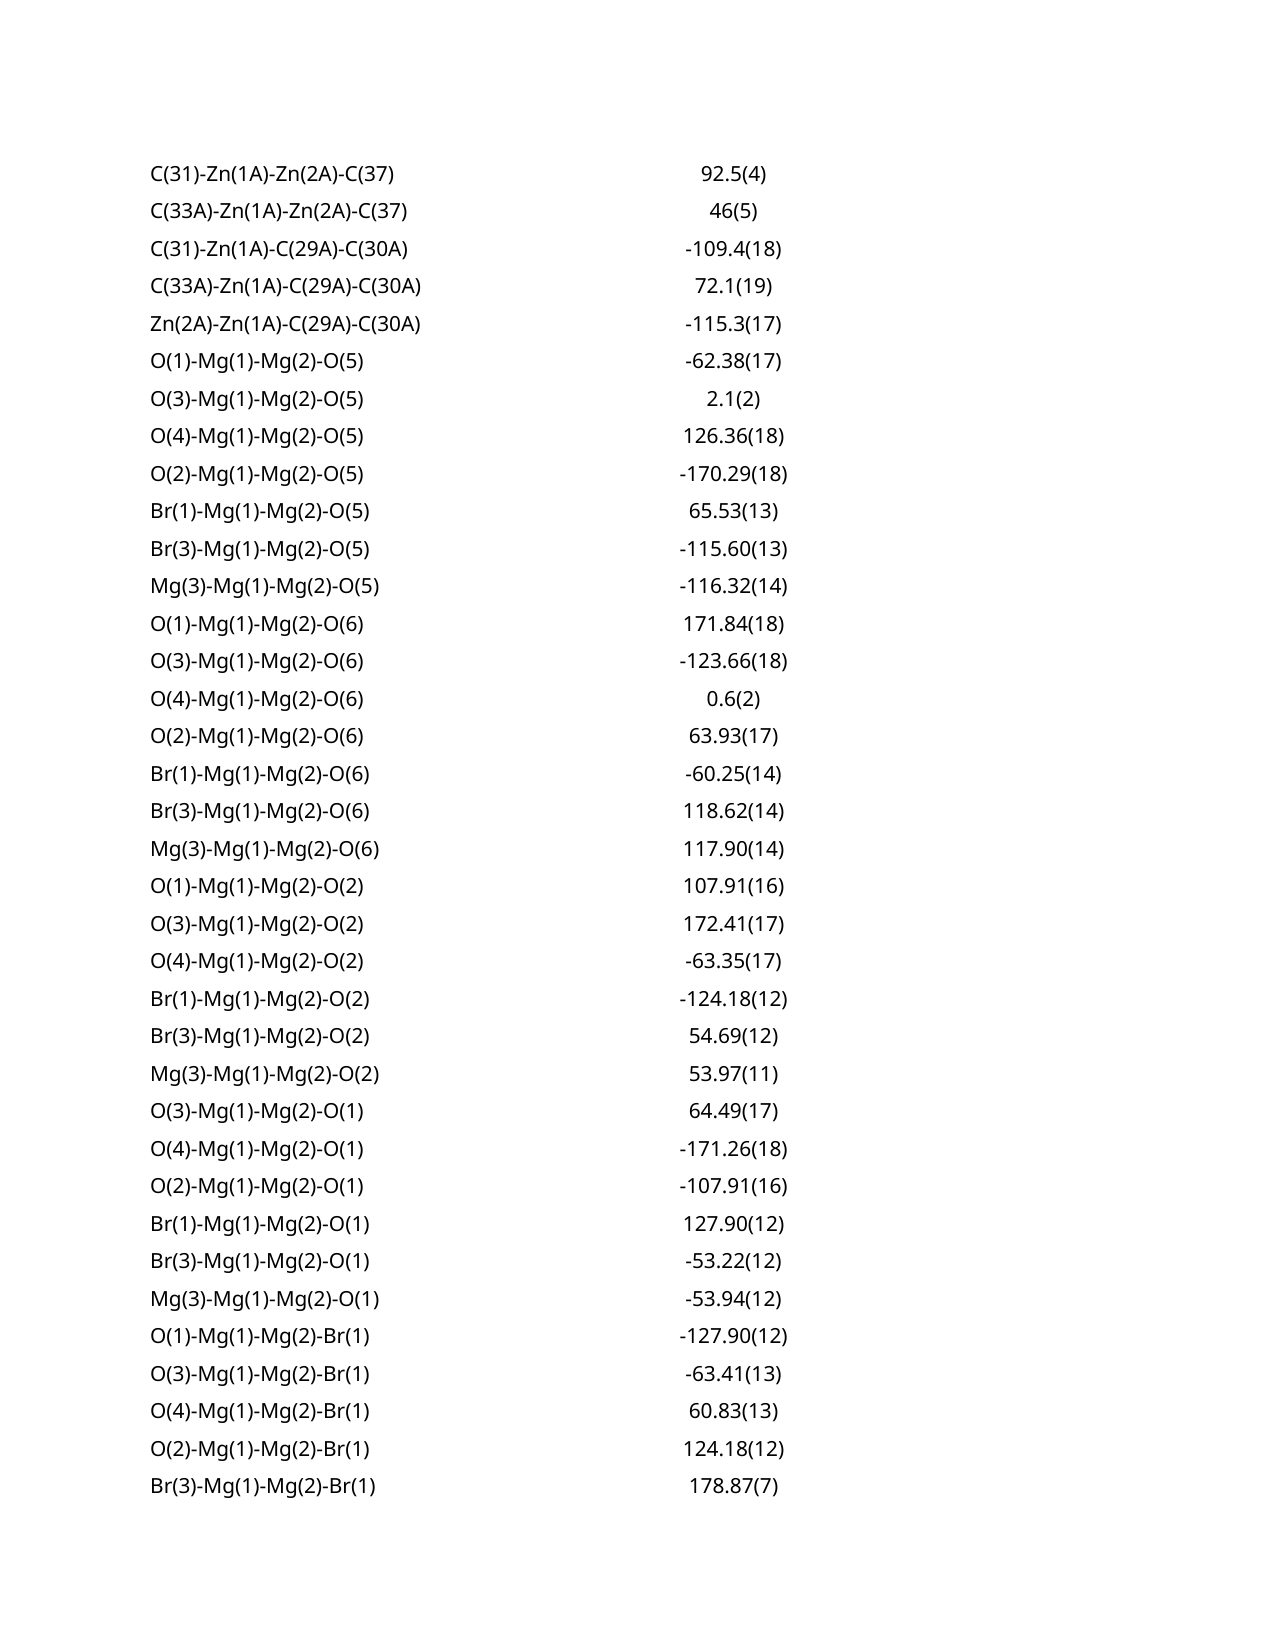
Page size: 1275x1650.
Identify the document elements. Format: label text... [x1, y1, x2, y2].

text O(4)-Mg(1)-Mg(2)-O(5) 126.36(18) [150, 412, 1125, 450]
text O(1)-Mg(1)-Mg(2)-O(2) 107.91(16) [150, 862, 1125, 900]
text O(3)-Mg(1)-Mg(2)-O(5) 2.1(2) [150, 375, 1125, 412]
text O(2)-Mg(1)-Mg(2)-O(1) -107.91(16) [150, 1162, 1125, 1200]
text O(3)-Mg(1)-Mg(2)-Br(1) -63.41(13) [150, 1350, 1125, 1387]
text Br(1)-Mg(1)-Mg(2)-O(5) 65.53(13) [150, 487, 1125, 525]
text Br(3)-Mg(1)-Mg(2)-O(1) -53.22(12) [150, 1237, 1125, 1275]
text Mg(3)-Mg(1)-Mg(2)-O(5) -116.32(14) [150, 562, 1125, 600]
text O(4)-Mg(1)-Mg(2)-O(2) -63.35(17) [150, 937, 1125, 975]
text O(2)-Mg(1)-Mg(2)-Br(1) 124.18(12) [150, 1425, 1125, 1462]
text O(2)-Mg(1)-Mg(2)-O(5) -170.29(18) [150, 450, 1125, 487]
text Mg(3)-Mg(1)-Mg(2)-O(1) -53.94(12) [150, 1275, 1125, 1312]
text Mg(3)-Mg(1)-Mg(2)-O(2) 53.97(11) [150, 1050, 1125, 1087]
text Br(3)-Mg(1)-Mg(2)-O(5) -115.60(13) [150, 525, 1125, 562]
text Br(3)-Mg(1)-Mg(2)-O(2) 54.69(12) [150, 1012, 1125, 1050]
text Mg(3)-Mg(1)-Mg(2)-O(6) 117.90(14) [150, 825, 1125, 862]
text Br(1)-Mg(1)-Mg(2)-O(1) 127.90(12) [150, 1200, 1125, 1237]
text C(33A)-Zn(1A)-Zn(2A)-C(37) 46(5) [150, 187, 1125, 225]
text O(1)-Mg(1)-Mg(2)-Br(1) -127.90(12) [150, 1312, 1125, 1350]
text O(1)-Mg(1)-Mg(2)-O(6) 171.84(18) [150, 600, 1125, 637]
text O(3)-Mg(1)-Mg(2)-O(1) 64.49(17) [150, 1087, 1125, 1125]
text Br(1)-Mg(1)-Mg(2)-O(6) -60.25(14) [150, 750, 1125, 787]
text O(2)-Mg(1)-Mg(2)-O(6) 63.93(17) [150, 712, 1125, 750]
text O(4)-Mg(1)-Mg(2)-Br(1) 60.83(13) [150, 1387, 1125, 1425]
text C(33A)-Zn(1A)-C(29A)-C(30A) 72.1(19) [150, 262, 1125, 300]
text O(3)-Mg(1)-Mg(2)-O(6) -123.66(18) [150, 637, 1125, 675]
text C(31)-Zn(1A)-C(29A)-C(30A) -109.4(18) [150, 225, 1125, 262]
text O(4)-Mg(1)-Mg(2)-O(1) -171.26(18) [150, 1125, 1125, 1162]
text O(4)-Mg(1)-Mg(2)-O(6) 0.6(2) [150, 675, 1125, 712]
text Zn(2A)-Zn(1A)-C(29A)-C(30A) -115.3(17) [150, 300, 1125, 337]
text Br(3)-Mg(1)-Mg(2)-O(6) 118.62(14) [150, 787, 1125, 825]
text Br(3)-Mg(1)-Mg(2)-Br(1) 178.87(7) [150, 1462, 1125, 1500]
text C(31)-Zn(1A)-Zn(2A)-C(37) 92.5(4) [150, 150, 1125, 187]
text O(3)-Mg(1)-Mg(2)-O(2) 172.41(17) [150, 900, 1125, 937]
text O(1)-Mg(1)-Mg(2)-O(5) -62.38(17) [150, 337, 1125, 375]
text Br(1)-Mg(1)-Mg(2)-O(2) -124.18(12) [150, 975, 1125, 1012]
